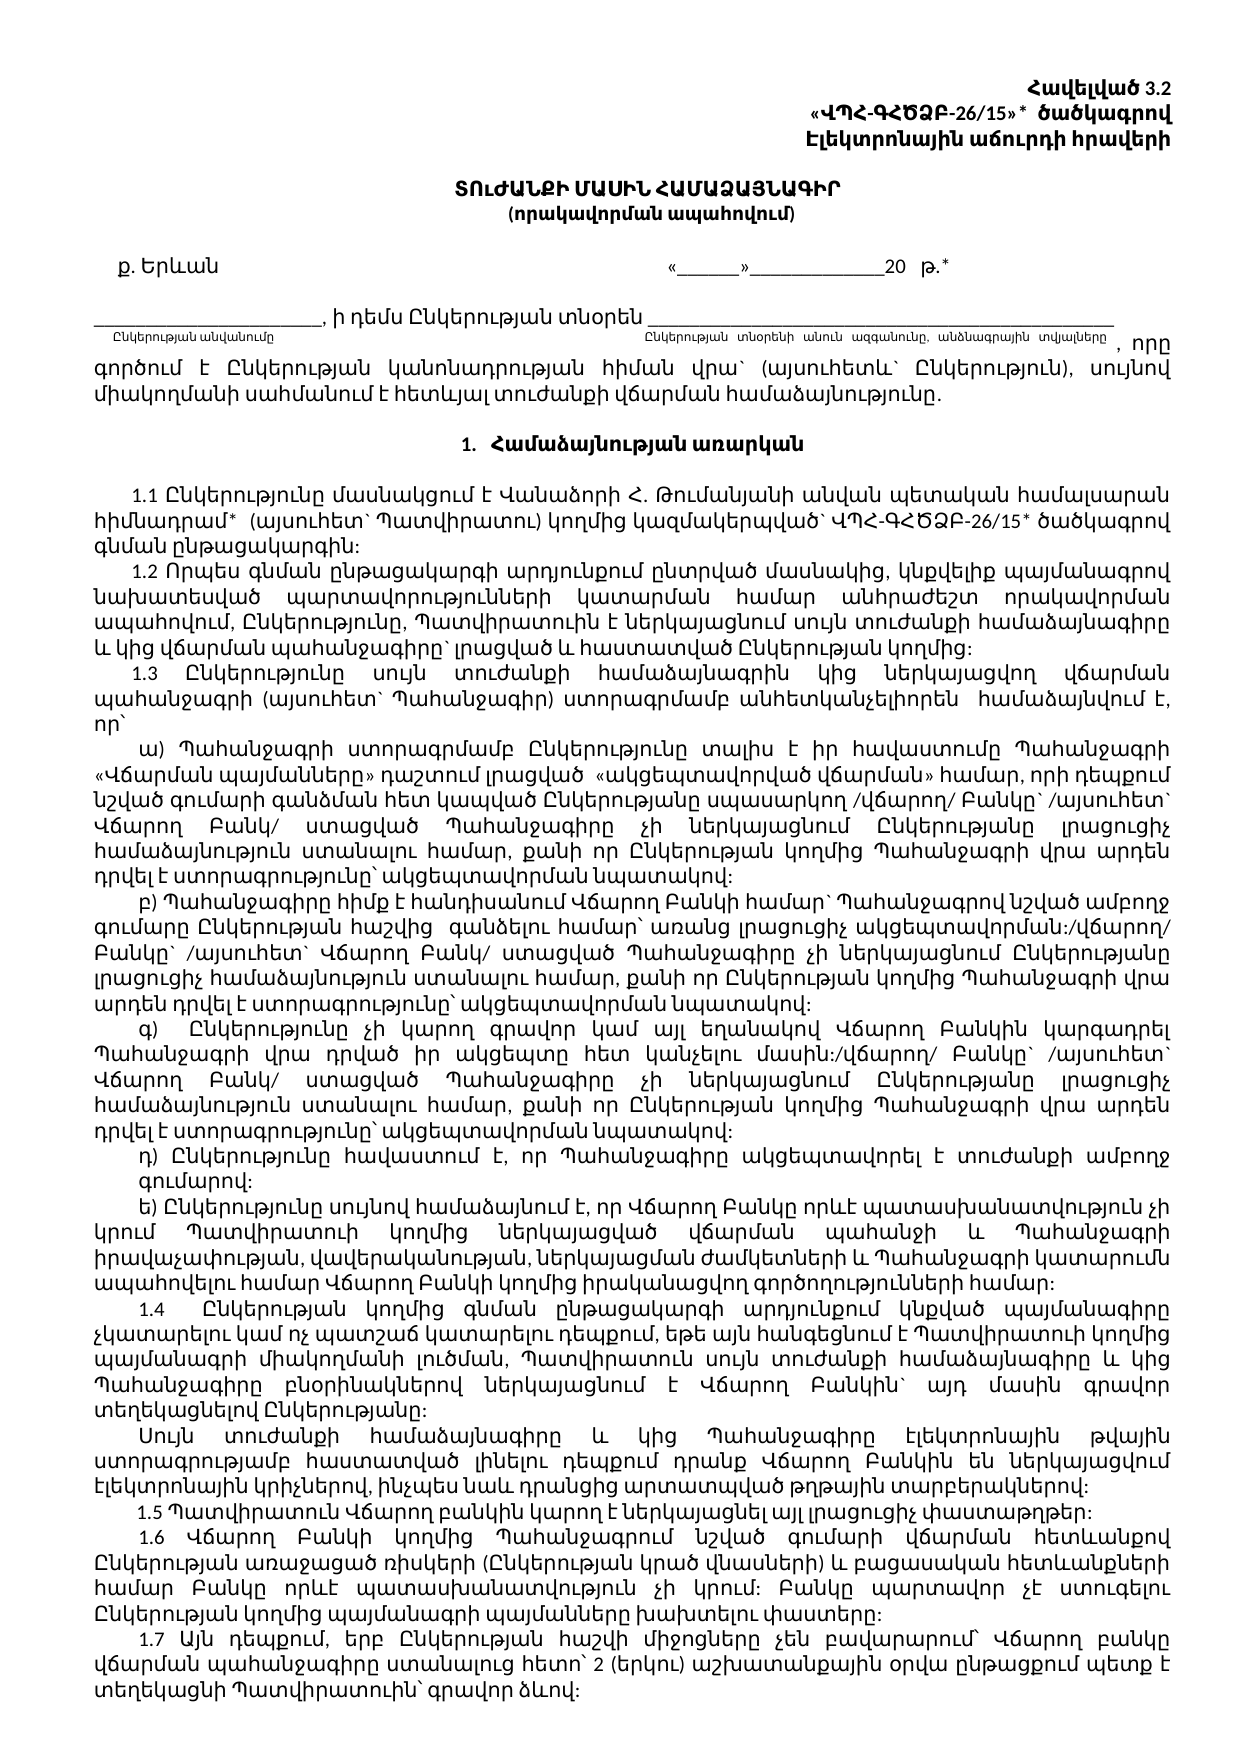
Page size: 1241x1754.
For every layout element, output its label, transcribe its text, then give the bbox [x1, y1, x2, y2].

text 1.2 Որպես գնման ընթացակարգի արդյունքում ընտրված մասնակից, կնքվելիք պայմանագրով նախատեսված պարտավորությունների կատարման համար անհրաժեշտ որակավորման ապահովում, Ընկերությունը, Պատվիրատուին է ներկայացնում սույն տուժանքի համաձայնագիրը և կից վճարման պահանջագիրը` լրացված և հաստատված Ընկերության կողմից: [94, 559, 1171, 660]
text 1. Համաձայնության առարկան [94, 432, 1171, 457]
text (որակավորման ապահովում) [94, 202, 1171, 225]
text ______________________, ի դեմս Ընկերության տնօրեն _____________________________________________ [94, 304, 1171, 330]
text բ) Պահանջագիրը հիմք է հանդիսանում Վճարող Բանկի համար` Պահանջագրով նշված ամբողջ գումարը Ընկերության հաշվից գանձելու համար՝ առանց լրացուցիչ ակցեպտավորման:/վճարող/ Բանկը` /այսուհետ` Վճարող Բանկ/ ստացված Պահանջագիրը չի ներկայացնում Ընկերությանը լրացուցիչ համաձայնություն ստանալու համար, քանի որ Ընկերության կողմից Պահանջագրի վրա արդեն դրվել է ստորագրությունը՝ ակցեպտավորման նպատակով: [94, 889, 1171, 1016]
text Էլեկտրոնային աճուրդի հրավերի [94, 126, 1171, 151]
text ե) Ընկերությունը սույնով համաձայնում է, որ Վճարող Բանկը որևէ պատասխանատվություն չի կրում Պատվիրատուի կողմից ներկայացված վճարման պահանջի և Պահանջագրի իրավաչափության, վավերականության, ներկայացման ժամկետների և Պահանջագրի կատարումն ապահովելու համար Վճարող Բանկի կողմից իրականացվող գործողությունների համար: [94, 1194, 1171, 1296]
text «ՎՊՀ-ԳՀԾՁԲ-26/15»* ծածկագրով [94, 100, 1171, 126]
text գ) Ընկերությունը չի կարող գրավոր կամ այլ եղանակով Վճարող Բանկին կարգադրել Պահանջագրի վրա դրված իր ակցեպտը հետ կանչելու մասին:/վճարող/ Բանկը` /այսուհետ` Վճարող Բանկ/ ստացված Պահանջագիրը չի ներկայացնում Ընկերությանը լրացուցիչ համաձայնություն ստանալու համար, քանի որ Ընկերության կողմից Պահանջագրի վրա արդեն դրվել է ստորագրությունը՝ ակցեպտավորման նպատակով: [94, 1016, 1171, 1143]
text դ) Ընկերությունը հավաստում է, որ Պահանջագիրը ակցեպտավորել է տուժանքի ամբողջ գումարով: [138, 1143, 1171, 1194]
text 1.7 Այն դեպքում, երբ Ընկերության հաշվի միջոցները չեն բավարարում՝ Վճարող բանկը վճարման պահանջագիրը ստանալուց հետո՝ 2 (երկու) աշխատանքային օրվա ընթացքում պետք է տեղեկացնի Պատվիրատուին՝ գրավոր ձևով: [94, 1626, 1171, 1702]
text 1.6 Վճարող Բանկի կողմից Պահանջագրում նշված գումարի վճարման հետևանքով Ընկերության առաջացած ռիսկերի (Ընկերության կրած վնասների) և բացասական հետևանքների համար Բանկը որևէ պատասխանատվություն չի կրում: Բանկը պարտավոր չէ ստուգելու Ընկերության կողմից պայմանագրի պայմանները խախտելու փաստերը: [94, 1524, 1171, 1626]
text 1.1 Ընկերությունը մասնակցում է Վանաձորի Հ. Թումանյանի անվան պետական համալսարան հիմնադրամ* (այսուհետ` Պատվիրատու) կողմից կազմակերպված` ՎՊՀ-ԳՀԾՁԲ-26/15* ծածկագրով գնման ընթացակարգին: [94, 482, 1171, 559]
text 1.3 Ընկերությունը սույն տուժանքի համաձայնագրին կից ներկայացվող վճարման պահանջագրի (այսուհետ` Պահանջագիր) ստորագրմամբ անհետկանչելիորեն համաձայնվում է, որ՝ [94, 660, 1171, 737]
text 1.5 Պատվիրատուն Վճարող բանկին կարող է ներկայացնել այլ լրացուցիչ փաստաթղթեր: [94, 1499, 1171, 1524]
text Սույն տուժանքի համաձայնագիրը և կից Պահանջագիրը էլեկտրոնային թվային ստորագրությամբ հաստատված լինելու դեպքում դրանք Վճարող Բանկին են ներկայացվում էլեկտրոնային կրիչներով, ինչպես նաև դրանցից արտատպված թղթային տարբերակներով: [94, 1423, 1171, 1499]
text 1.4 Ընկերության կողմից գնման ընթացակարգի արդյունքում կնքված պայմանագիրը չկատարելու կամ ոչ պատշաճ կատարելու դեպքում, եթե այն հանգեցնում է Պատվիրատուի կողմից պայմանագրի միակողմանի լուծման, Պատվիրատուն սույն տուժանքի համաձայնագիրը և կից Պահանջագիրը բնօրինակներով ներկայացնում է Վճարող Բանկին` այդ մասին գրավոր տեղեկացնելով Ընկերությանը: [94, 1296, 1171, 1423]
text ՏՈւԺԱՆՔԻ ՄԱՍԻՆ ՀԱՄԱՁԱՅՆԱԳԻՐ [94, 177, 1171, 202]
text Հավելված 3.2 [94, 75, 1171, 100]
text ք. Երևան «______»_____________20 թ.* [94, 254, 1171, 279]
text ա) Պահանջագրի ստորագրմամբ Ընկերությունը տալիս է իր հավաստումը Պահանջագրի «Վճարման պայմանները» դաշտում լրացված «ակցեպտավորված վճարման» համար, որի դեպքում նշված գումարի գանձման հետ կապված Ընկերությանը սպասարկող /վճարող/ Բանկը` /այսուհետ` Վճարող Բանկ/ ստացված Պահանջագիրը չի ներկայացնում Ընկերությանը լրացուցիչ համաձայնություն ստանալու համար, քանի որ Ընկերության կողմից Պահանջագրի վրա արդեն դրվել է ստորագրությունը՝ ակցեպտավորման նպատակով: [94, 737, 1171, 889]
text Ընկերության անվանումը Ընկերության տնօրենի անուն ազգանունը, անձնագրային տվյալները , որը գործում է Ընկերության կանոնադրության հիման վրա` (այսուհետև` Ընկերություն), սույնով միակողմանի սահմանում է հետևյալ տուժանքի վճարման համաձայնությունը. [94, 330, 1171, 406]
